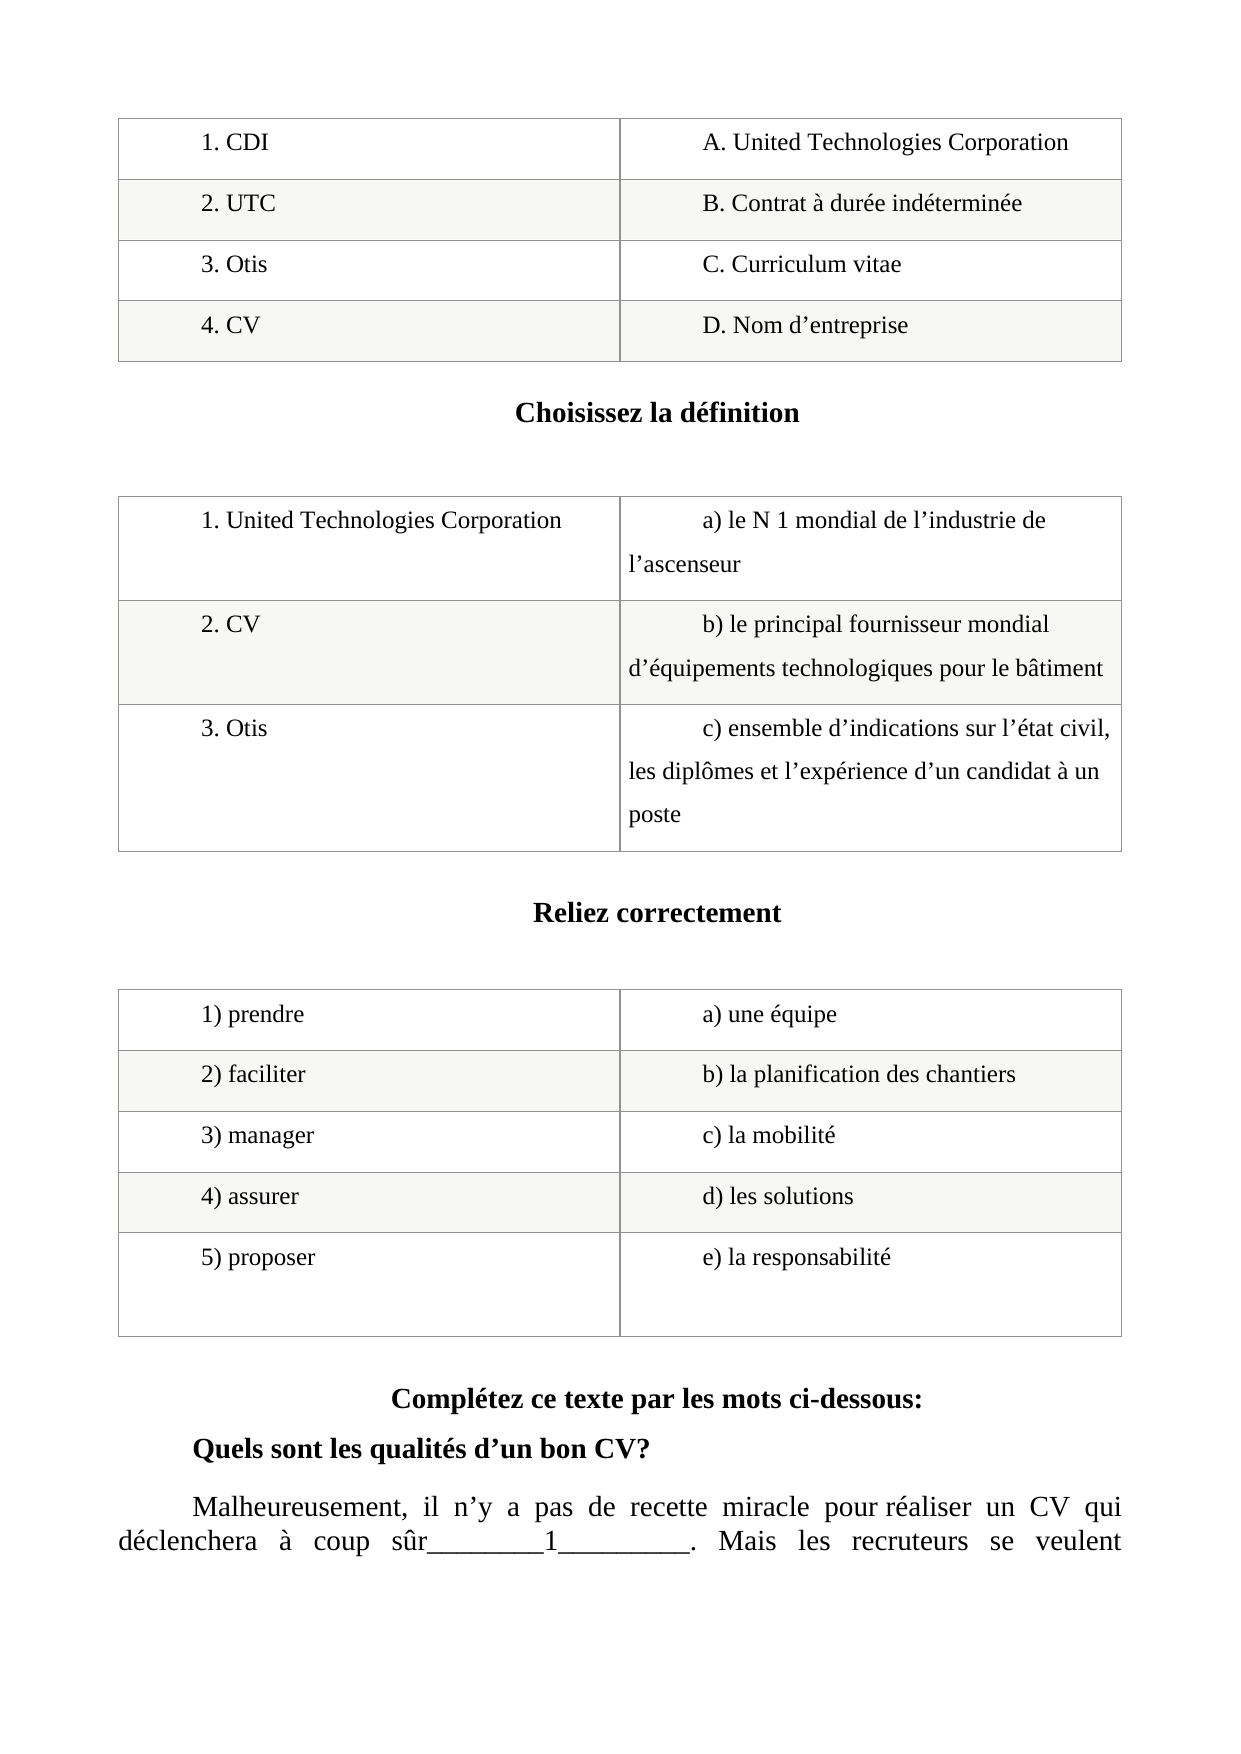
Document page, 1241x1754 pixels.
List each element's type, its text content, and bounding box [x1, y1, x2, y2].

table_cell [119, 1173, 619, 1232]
text Complétez ce texte par les mots ci-dessous: [118, 1381, 1122, 1414]
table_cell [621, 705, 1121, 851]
text Quels sont les qualités d’un bon CV? [118, 1431, 1122, 1464]
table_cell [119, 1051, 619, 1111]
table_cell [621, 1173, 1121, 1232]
text Choisissez la définition [118, 396, 1122, 429]
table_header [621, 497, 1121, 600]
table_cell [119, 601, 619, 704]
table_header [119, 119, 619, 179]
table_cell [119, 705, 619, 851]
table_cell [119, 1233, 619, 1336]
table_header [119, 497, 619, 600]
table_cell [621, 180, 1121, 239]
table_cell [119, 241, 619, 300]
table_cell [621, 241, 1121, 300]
text Reliez correctement [118, 896, 1122, 929]
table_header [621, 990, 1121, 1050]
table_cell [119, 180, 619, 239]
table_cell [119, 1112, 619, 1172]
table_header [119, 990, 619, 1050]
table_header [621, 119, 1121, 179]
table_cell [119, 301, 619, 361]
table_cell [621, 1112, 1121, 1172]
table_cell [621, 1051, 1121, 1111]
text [118, 1489, 1122, 1557]
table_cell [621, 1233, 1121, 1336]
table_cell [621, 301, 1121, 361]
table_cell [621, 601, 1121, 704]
